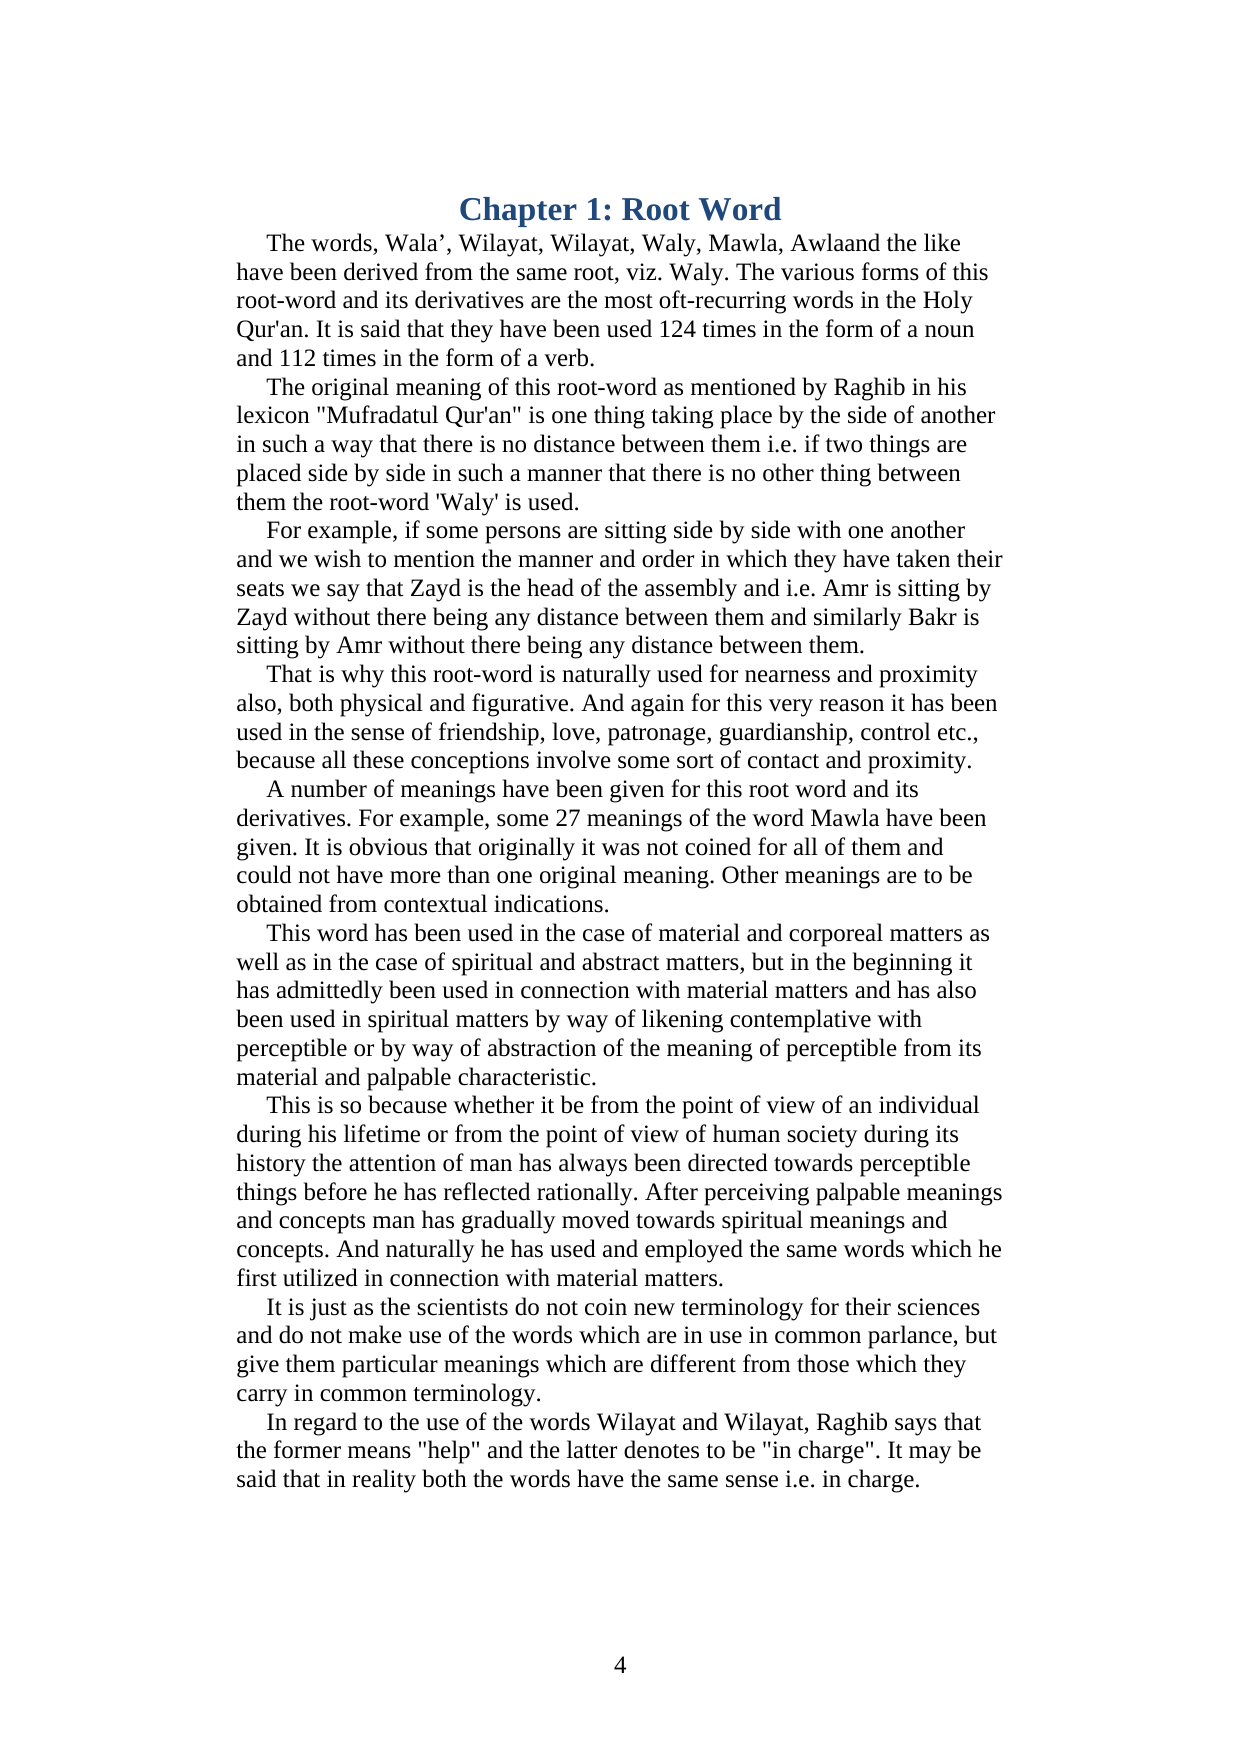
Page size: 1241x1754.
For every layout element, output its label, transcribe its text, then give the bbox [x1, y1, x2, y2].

text The words, Wala’, Wilayat, Wilayat, Waly, Mawla, Awlaand the like have been derived from the same root, viz. Waly. The various forms of this root-word and its derivatives are the most oft-recurring words in the Holy Qur'an. It is said that they have been used 124 times in the form of a noun and 112 times in the form of a verb. [236, 228, 1004, 372]
text A number of meanings have been given for this root word and its derivatives. For example, some 27 meanings of the word Mawla have been given. It is obvious that originally it was not coined for all of them and could not have more than one original meaning. Other meanings are to be obtained from contextual indications. [236, 774, 1004, 918]
text In regard to the use of the words Wilayat and Wilayat, Raghib says that the former means "help" and the latter denotes to be "in charge". It may be said that in reality both the words have the same sense i.e. in charge. [236, 1407, 1004, 1493]
text This word has been used in the case of material and corporeal matters as well as in the case of spiritual and abstract matters, but in the beginning it has admittedly been used in connection with material matters and has also been used in spiritual matters by way of likening contemplative with perceptible or by way of abstraction of the meaning of perceptible from its material and palpable characteristic. [236, 918, 1004, 1091]
subtitle Chapter 1: Root Word [236, 190, 1004, 228]
text This is so because whether it be from the point of view of an individual during his lifetime or from the point of view of human society during its history the attention of man has always been directed towards perceptible things before he has reflected rationally. After perceiving palpable meanings and concepts man has gradually moved towards spiritual meanings and concepts. And naturally he has used and employed the same words which he first utilized in connection with material matters. [236, 1091, 1004, 1292]
text It is just as the scientists do not coin new terminology for their sciences and do not make use of the words which are in use in common parlance, but give them particular meanings which are different from those which they carry in common terminology. [236, 1292, 1004, 1407]
text That is why this root-word is naturally used for nearness and proximity also, both physical and figurative. And again for this very reason it has been used in the sense of friendship, love, patronage, guardianship, control etc., because all these conceptions involve some sort of contact and proximity. [236, 659, 1004, 774]
text For example, if some persons are sitting side by side with one another and we wish to mention the manner and order in which they have taken their seats we say that Zayd is the head of the assembly and i.e. Amr is sitting by Zayd without there being any distance between them and similarly Bakr is sitting by Amr without there being any distance between them. [236, 516, 1004, 659]
text The original meaning of this root-word as mentioned by Raghib in his lexicon "Mufradatul Qur'an" is one thing taking place by the side of another in such a way that there is no distance between them i.e. if two things are placed side by side in such a manner that there is no other thing between them the root-word 'Waly' is used. [236, 372, 1004, 516]
